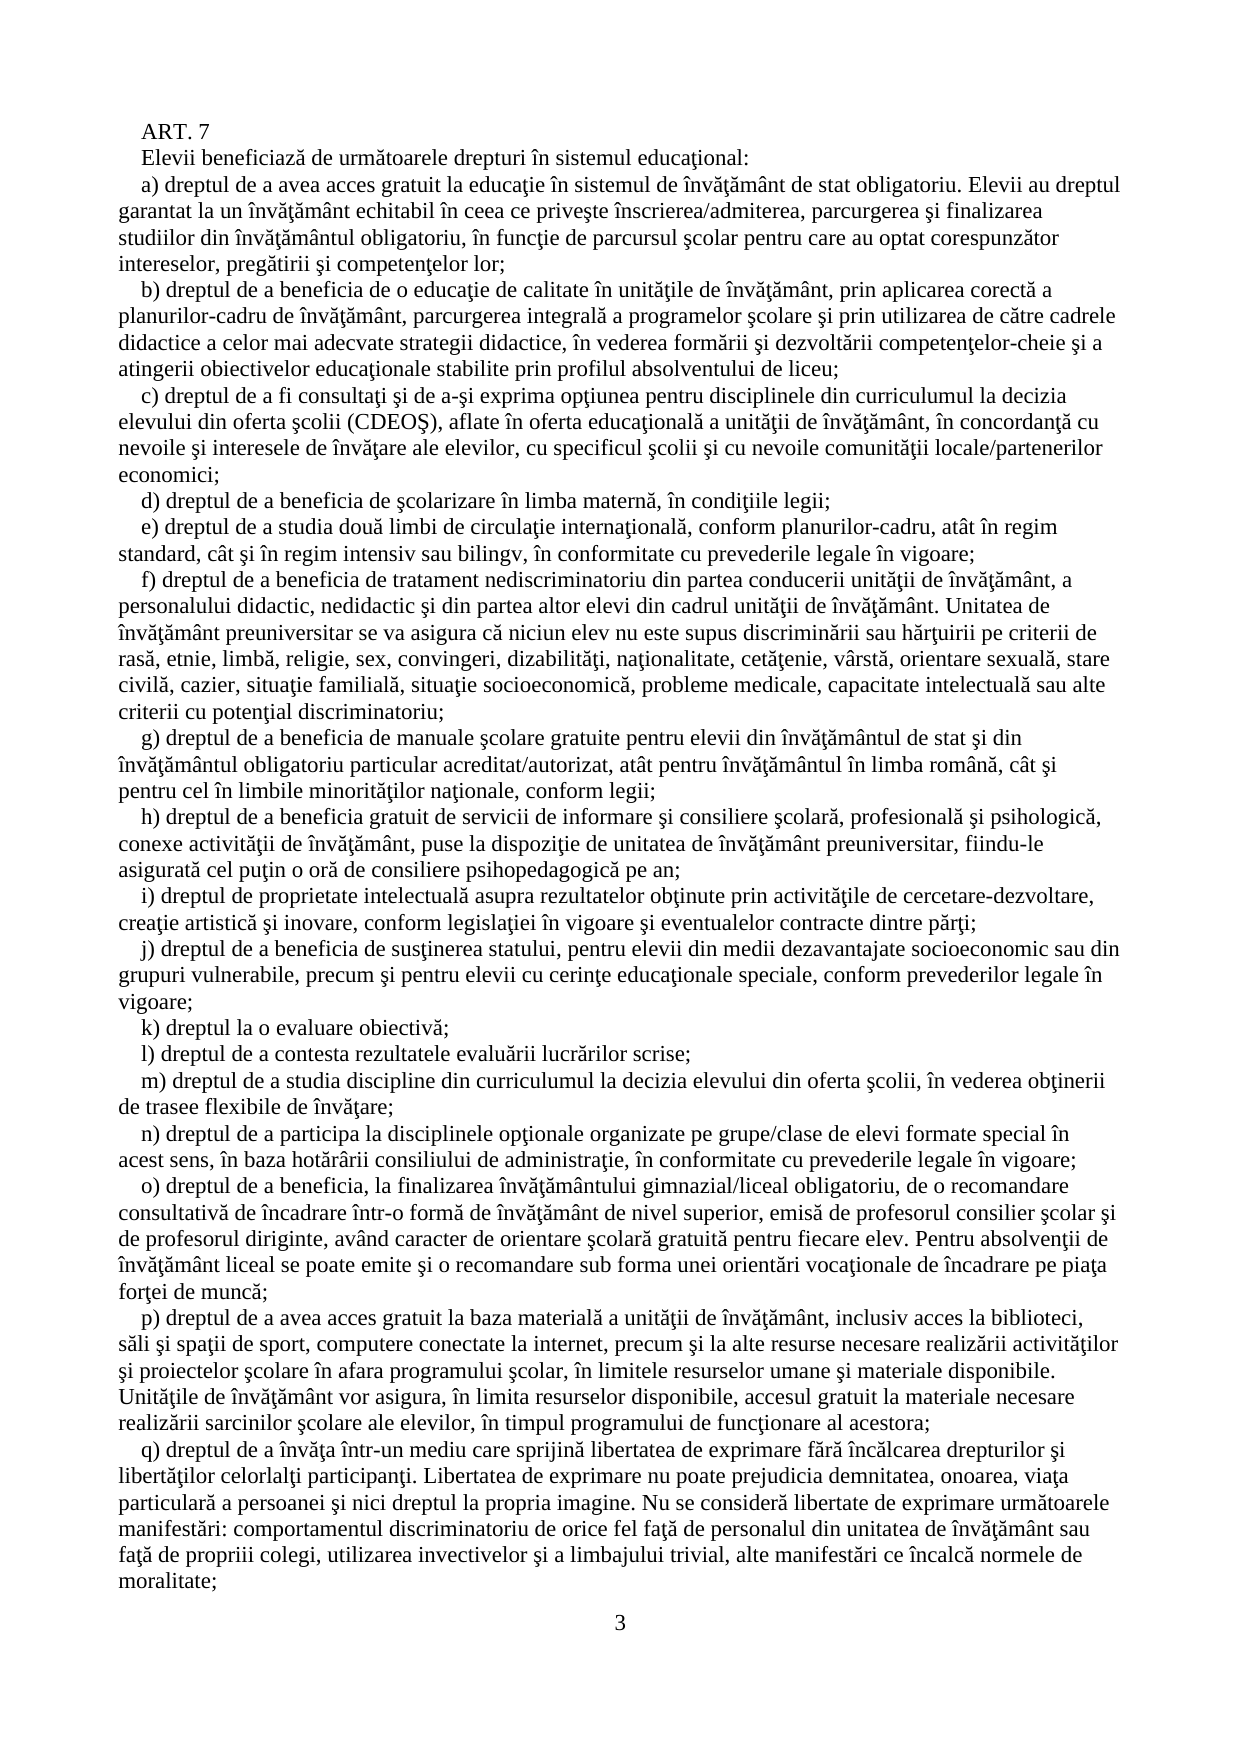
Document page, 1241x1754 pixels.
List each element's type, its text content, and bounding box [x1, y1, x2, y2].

text c) dreptul de a fi consultaţi şi de a-şi exprima opţiunea pentru disciplinele din curriculumul la decizia elevului din oferta şcolii (CDEOŞ), aflate în oferta educaţională a unităţii de învăţământ, în concordanţă cu nevoile şi interesele de învăţare ale elevilor, cu specificul şcolii şi cu nevoile comunităţii locale/partenerilor economici; [118, 382, 1122, 487]
text l) dreptul de a contesta rezultatele evaluării lucrărilor scrise; [118, 1041, 1122, 1067]
text k) dreptul la o evaluare obiectivă; [118, 1014, 1122, 1041]
text a) dreptul de a avea acces gratuit la educaţie în sistemul de învăţământ de stat obligatoriu. Elevii au dreptul garantat la un învăţământ echitabil în ceea ce priveşte înscrierea/admiterea, parcurgerea şi finalizarea studiilor din învăţământul obligatoriu, în funcţie de parcursul şcolar pentru care au optat corespunzător intereselor, pregătirii şi competenţelor lor; [118, 171, 1122, 276]
text n) dreptul de a participa la disciplinele opţionale organizate pe grupe/clase de elevi formate special în acest sens, în baza hotărârii consiliului de administraţie, în conformitate cu prevederile legale în vigoare; [118, 1119, 1122, 1172]
text m) dreptul de a studia discipline din curriculumul la decizia elevului din oferta şcolii, în vederea obţinerii de trasee flexibile de învăţare; [118, 1067, 1122, 1119]
text b) dreptul de a beneficia de o educaţie de calitate în unităţile de învăţământ, prin aplicarea corectă a planurilor-cadru de învăţământ, parcurgerea integrală a programelor şcolare şi prin utilizarea de către cadrele didactice a celor mai adecvate strategii didactice, în vederea formării şi dezvoltării competenţelor-cheie şi a atingerii obiectivelor educaţionale stabilite prin profilul absolventului de liceu; [118, 276, 1122, 382]
text ART. 7 [118, 118, 1122, 144]
text j) dreptul de a beneficia de susţinerea statului, pentru elevii din medii dezavantajate socioeconomic sau din grupuri vulnerabile, precum şi pentru elevii cu cerinţe educaţionale speciale, conform prevederilor legale în vigoare; [118, 935, 1122, 1014]
text o) dreptul de a beneficia, la finalizarea învăţământului gimnazial/liceal obligatoriu, de o recomandare consultativă de încadrare într-o formă de învăţământ de nivel superior, emisă de profesorul consilier şcolar şi de profesorul diriginte, având caracter de orientare şcolară gratuită pentru fiecare elev. Pentru absolvenţii de învăţământ liceal se poate emite şi o recomandare sub forma unei orientări vocaţionale de încadrare pe piaţa forţei de muncă; [118, 1172, 1122, 1304]
text f) dreptul de a beneficia de tratament nediscriminatoriu din partea conducerii unităţii de învăţământ, a personalului didactic, nedidactic şi din partea altor elevi din cadrul unităţii de învăţământ. Unitatea de învăţământ preuniversitar se va asigura că niciun elev nu este supus discriminării sau hărţuirii pe criterii de rasă, etnie, limbă, religie, sex, convingeri, dizabilităţi, naţionalitate, cetăţenie, vârstă, orientare sexuală, stare civilă, cazier, situaţie familială, situaţie socioeconomică, probleme medicale, capacitate intelectuală sau alte criterii cu potenţial discriminatoriu; [118, 566, 1122, 724]
text g) dreptul de a beneficia de manuale şcolare gratuite pentru elevii din învăţământul de stat şi din învăţământul obligatoriu particular acreditat/autorizat, atât pentru învăţământul în limba română, cât şi pentru cel în limbile minorităţilor naţionale, conform legii; [118, 724, 1122, 803]
text q) dreptul de a învăţa într-un mediu care sprijină libertatea de exprimare fără încălcarea drepturilor şi libertăţilor celorlalţi participanţi. Libertatea de exprimare nu poate prejudicia demnitatea, onoarea, viaţa particulară a persoanei şi nici dreptul la propria imagine. Nu se consideră libertate de exprimare următoarele manifestări: comportamentul discriminatoriu de orice fel faţă de personalul din unitatea de învăţământ sau faţă de propriii colegi, utilizarea invectivelor şi a limbajului trivial, alte manifestări ce încalcă normele de moralitate; [118, 1436, 1122, 1594]
text e) dreptul de a studia două limbi de circulaţie internaţională, conform planurilor-cadru, atât în regim standard, cât şi în regim intensiv sau bilingv, în conformitate cu prevederile legale în vigoare; [118, 513, 1122, 566]
text Elevii beneficiază de următoarele drepturi în sistemul educaţional: [118, 144, 1122, 171]
text p) dreptul de a avea acces gratuit la baza materială a unităţii de învăţământ, inclusiv acces la biblioteci, săli şi spaţii de sport, computere conectate la internet, precum şi la alte resurse necesare realizării activităţilor şi proiectelor şcolare în afara programului şcolar, în limitele resurselor umane şi materiale disponibile. Unităţile de învăţământ vor asigura, în limita resurselor disponibile, accesul gratuit la materiale necesare realizării sarcinilor şcolare ale elevilor, în timpul programului de funcţionare al acestora; [118, 1304, 1122, 1436]
text d) dreptul de a beneficia de şcolarizare în limba maternă, în condiţiile legii; [118, 487, 1122, 513]
text i) dreptul de proprietate intelectuală asupra rezultatelor obţinute prin activităţile de cercetare-dezvoltare, creaţie artistică şi inovare, conform legislaţiei în vigoare şi eventualelor contracte dintre părţi; [118, 882, 1122, 935]
text h) dreptul de a beneficia gratuit de servicii de informare şi consiliere şcolară, profesională şi psihologică, conexe activităţii de învăţământ, puse la dispoziţie de unitatea de învăţământ preuniversitar, fiindu-le asigurată cel puţin o oră de consiliere psihopedagogică pe an; [118, 803, 1122, 882]
